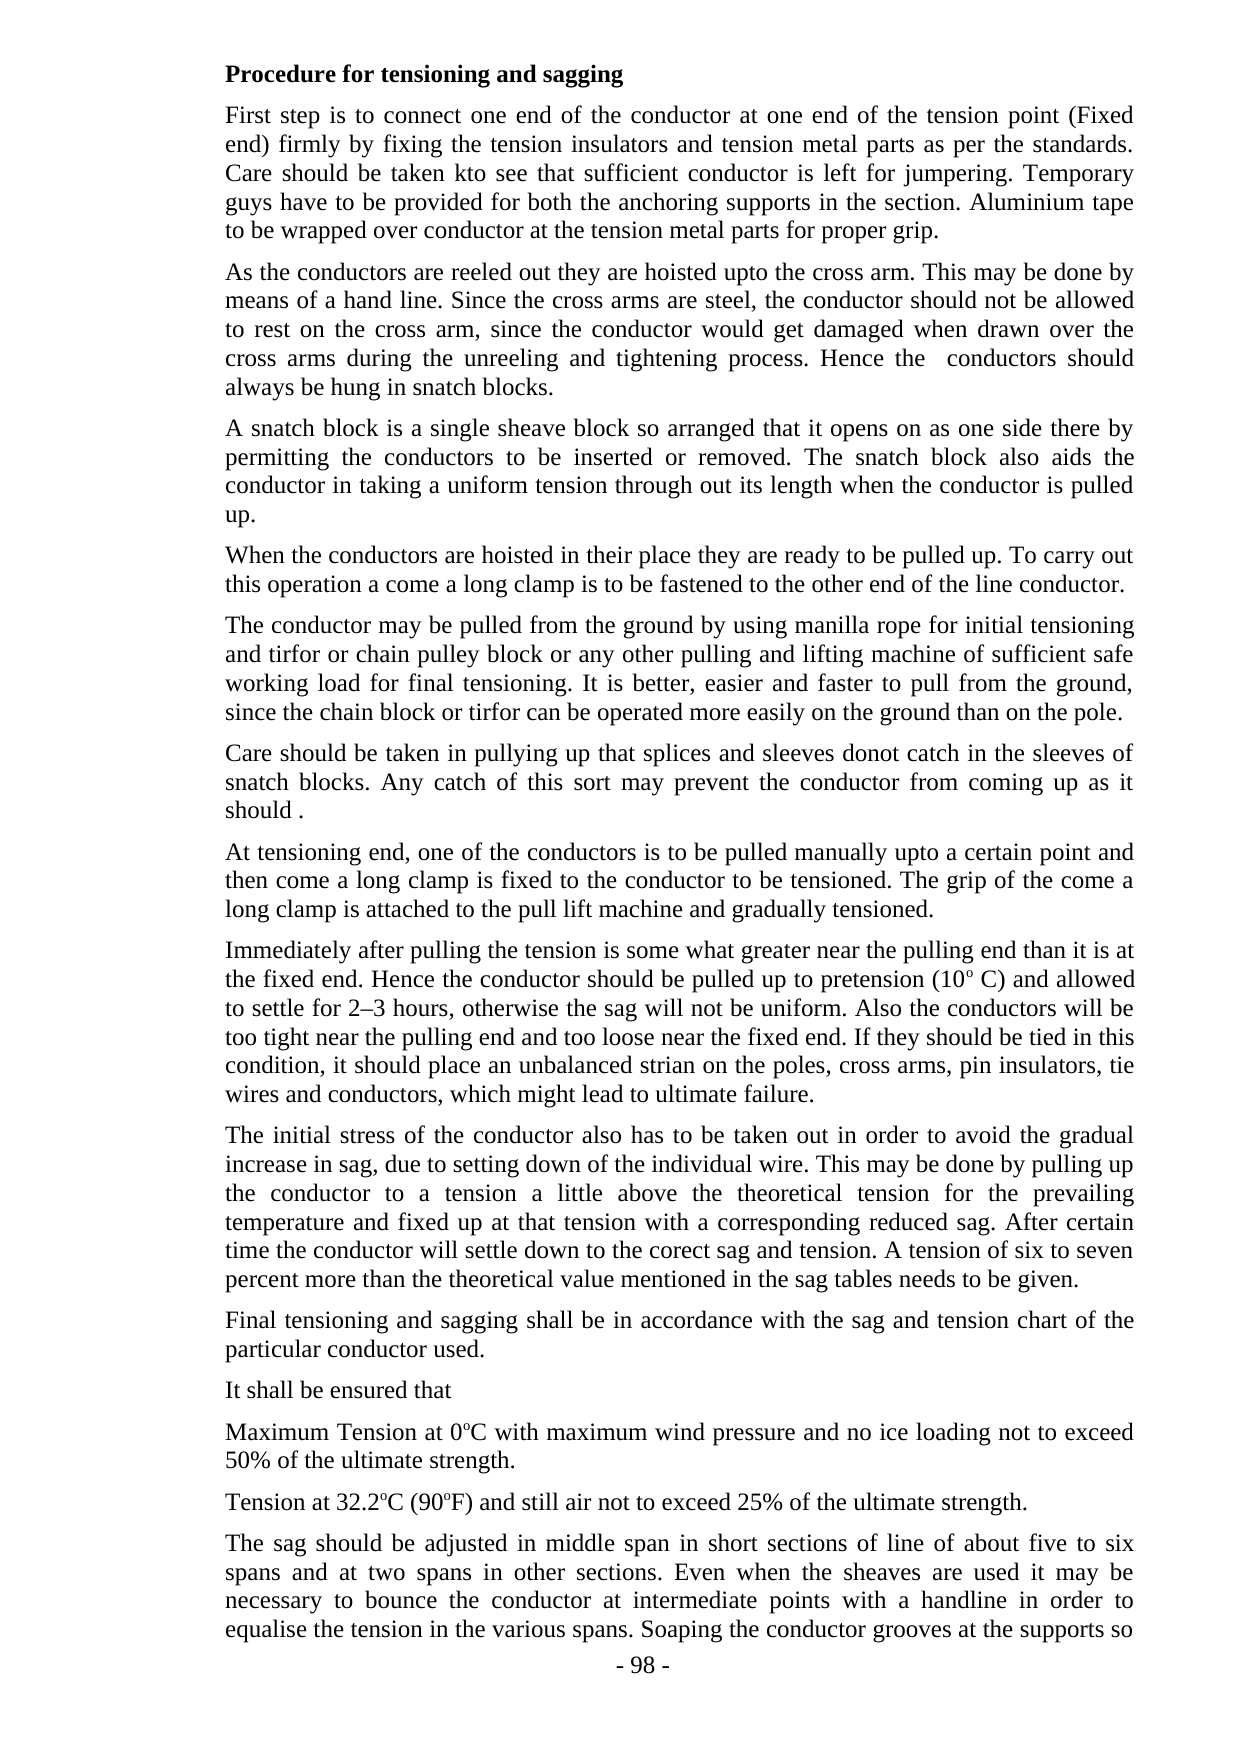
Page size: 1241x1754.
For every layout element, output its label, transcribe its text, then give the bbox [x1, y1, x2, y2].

text When the conductors are hoisted in their place they are ready to be pulled up. To carry out this operation a come a long clamp is to be fastened to the other end of the line conductor. [225, 540, 1135, 598]
text Care should be taken in pullying up that splices and sleeves donot catch in the sleeves of snatch blocks. Any catch of this sort may prevent the conductor from coming up as it should . [225, 738, 1135, 824]
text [225, 1528, 1135, 1643]
text Final tensioning and sagging shall be in accordance with the sag and tension chart of the particular conductor used. [225, 1305, 1135, 1363]
text It shall be ensured that [225, 1375, 1135, 1404]
text A snatch block is a single sheave block so arranged that it opens on as one side there by permitting the conductors to be inserted or removed. The snatch block also aids the conductor in taking a uniform tension through out its length when the conductor is pulled up. [225, 413, 1135, 528]
text As the conductors are reeled out they are hoisted upto the cross arm. This may be done by means of a hand line. Since the cross arms are steel, the conductor should not be allowed to rest on the cross arm, since the conductor would get damaged when drawn over the cross arms during the unreeling and tightening process. Hence the conductors should always be hung in snatch blocks. [225, 257, 1135, 400]
text The initial stress of the conductor also has to be taken out in order to avoid the gradual increase in sag, due to setting down of the individual wire. This may be done by pulling up the conductor to a tension a little above the theoretical tension for the prevailing temperature and fixed up at that tension with a corresponding reduced sag. After certain time the conductor will settle down to the corect sag and tension. A tension of six to seven percent more than the theoretical value mentioned in the sag tables needs to be given. [225, 1120, 1135, 1293]
text Tension at 32.2oC (90oF) and still air not to exceed 25% of the ultimate strength. [225, 1487, 1135, 1515]
text Procedure for tensioning and sagging [225, 59, 1135, 88]
text Immediately after pulling the tension is some what greater near the pulling end than it is at the fixed end. Hence the conductor should be pulled up to pretension (10o C) and allowed to settle for 2–3 hours, otherwise the sag will not be uniform. Also the conductors will be too tight near the pulling end and too loose near the fixed end. If they should be tied in this condition, it should place an unbalanced strian on the poles, cross arms, pin insulators, tie wires and conductors, which might lead to ultimate failure. [225, 935, 1135, 1108]
text Maximum Tension at 0oC with maximum wind pressure and no ice loading not to exceed 50% of the ultimate strength. [225, 1417, 1135, 1474]
text At tensioning end, one of the conductors is to be pulled manually upto a certain point and then come a long clamp is fixed to the conductor to be tensioned. The grip of the come a long clamp is attached to the pull lift machine and gradually tensioned. [225, 837, 1135, 923]
text First step is to connect one end of the conductor at one end of the tension point (Fixed end) firmly by fixing the tension insulators and tension metal parts as per the standards. Care should be taken kto see that sufficient conductor is left for jumpering. Temporary guys have to be provided for both the anchoring supports in the section. Aluminium tape to be wrapped over conductor at the tension metal parts for proper grip. [225, 100, 1135, 244]
text The conductor may be pulled from the ground by using manilla rope for initial tensioning and tirfor or chain pulley block or any other pulling and lifting machine of sufficient safe working load for final tensioning. It is better, easier and faster to pull from the ground, since the chain block or tirfor can be operated more easily on the ground than on the pole. [225, 610, 1135, 725]
